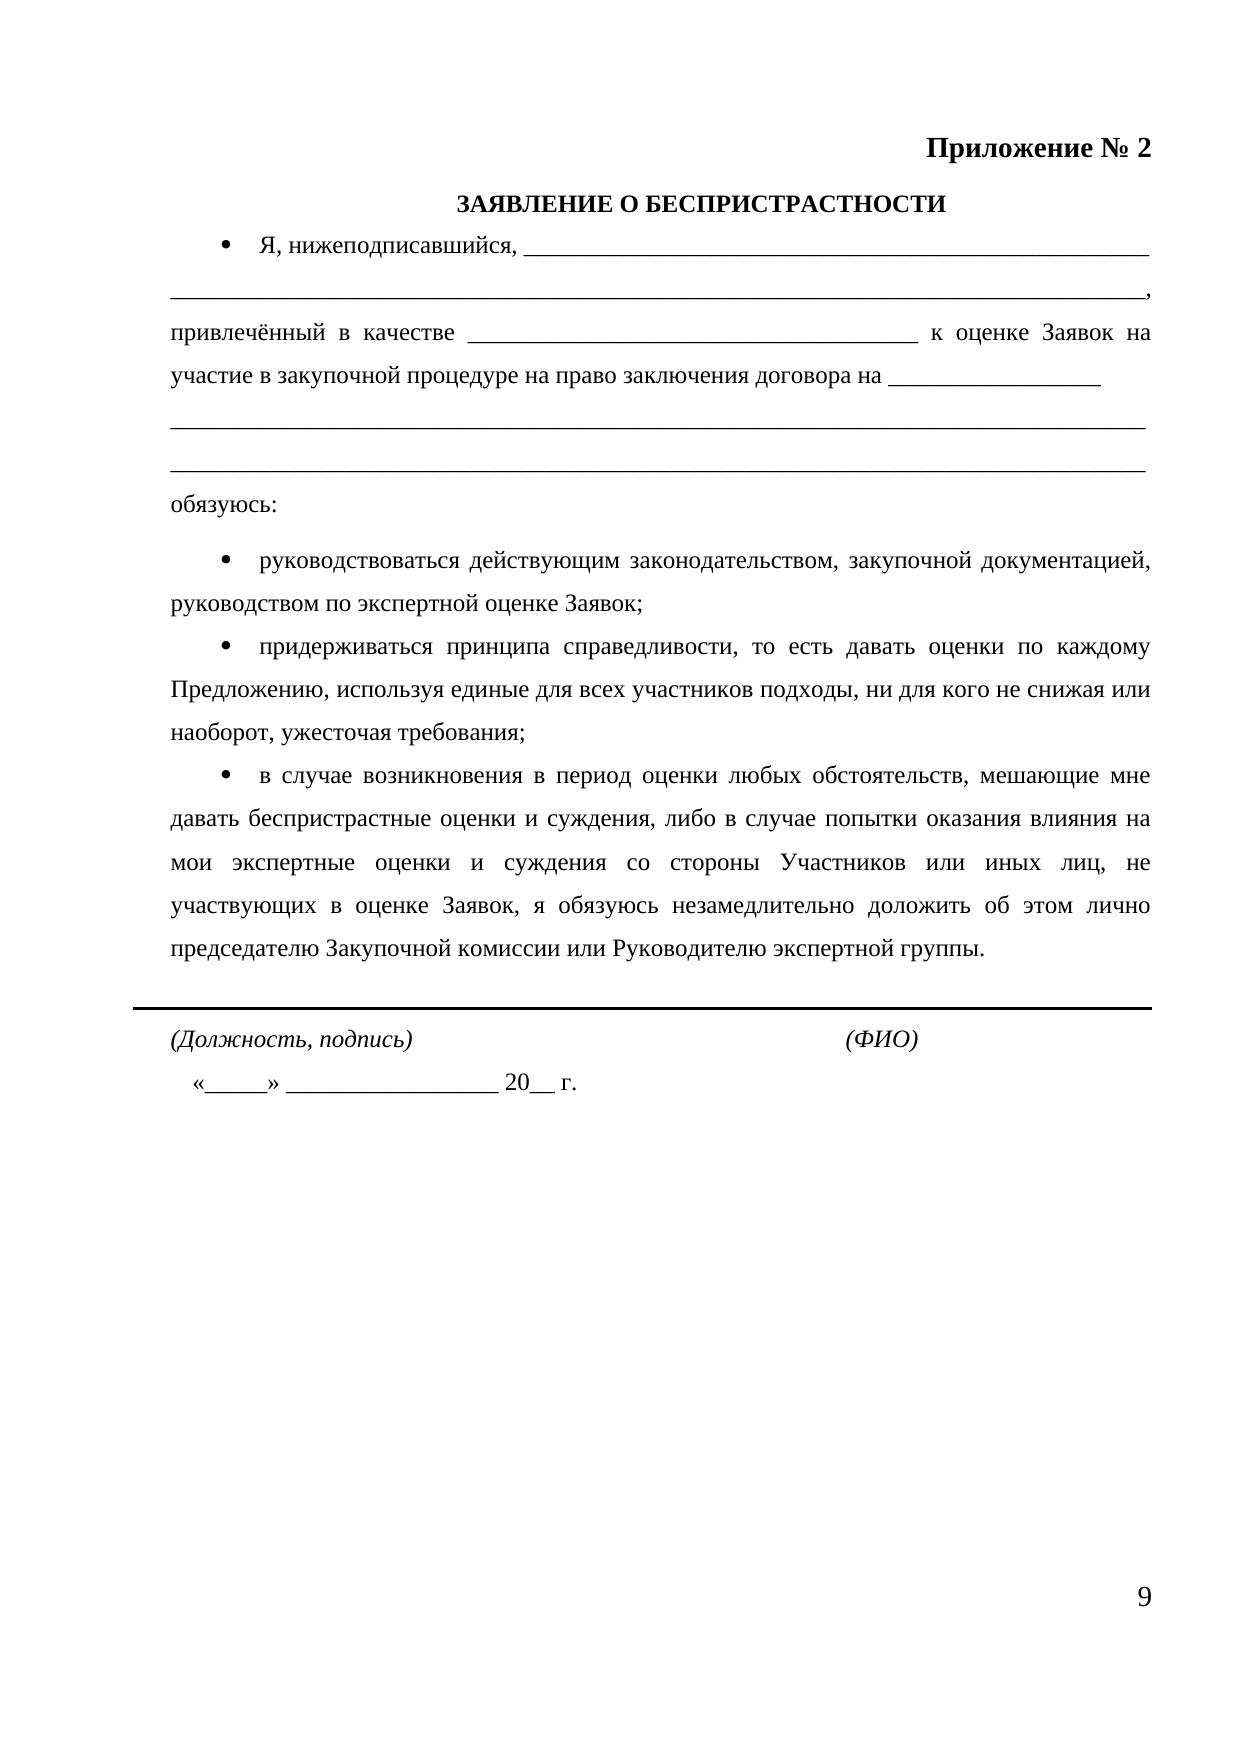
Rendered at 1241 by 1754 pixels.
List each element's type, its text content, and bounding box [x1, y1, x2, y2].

list придерживаться принципа справедливости, то есть давать оценки по каждому Предложению, используя единые для всех участников подходы, ни для кого не снижая или наоборот, ужесточая требования; [170, 631, 1152, 746]
list ______________________________________________________________________________ [170, 403, 1152, 432]
subtitle Приложение № 2 [251, 131, 1152, 164]
text (Должность, подпись) (ФИО) [133, 1024, 1152, 1053]
list руководствоваться действующим законодательством, закупочной документацией, руководством по экспертной оценке Заявок; [170, 545, 1152, 617]
list в случае возникновения в период оценки любых обстоятельств, мешающие мне давать беспристрастные оценки и суждения, либо в случае попытки оказания влияния на мои экспертные оценки и суждения со стороны Участников или иных лиц, не участвующих в оценке Заявок, я обязуюсь незамедлительно доложить об этом лично председателю Закупочной комиссии или Руководителю экспертной группы. [170, 760, 1152, 962]
subtitle ЗАЯВЛЕНИЕ О БЕСПРИСТРАСТНОСТИ [251, 189, 1152, 218]
list ______________________________________________________________________________, привлечённый в качестве ____________________________________ к оценке Заявок на участие в закупочной процедуре на право заключения договора на _________________ [170, 273, 1152, 388]
text обязуюсь: [133, 489, 1152, 518]
text «_____» _________________ 20__ г. [133, 1067, 1152, 1096]
list Я, нижеподписавшийся, __________________________________________________ [170, 230, 1152, 259]
list ______________________________________________________________________________ [170, 446, 1152, 475]
